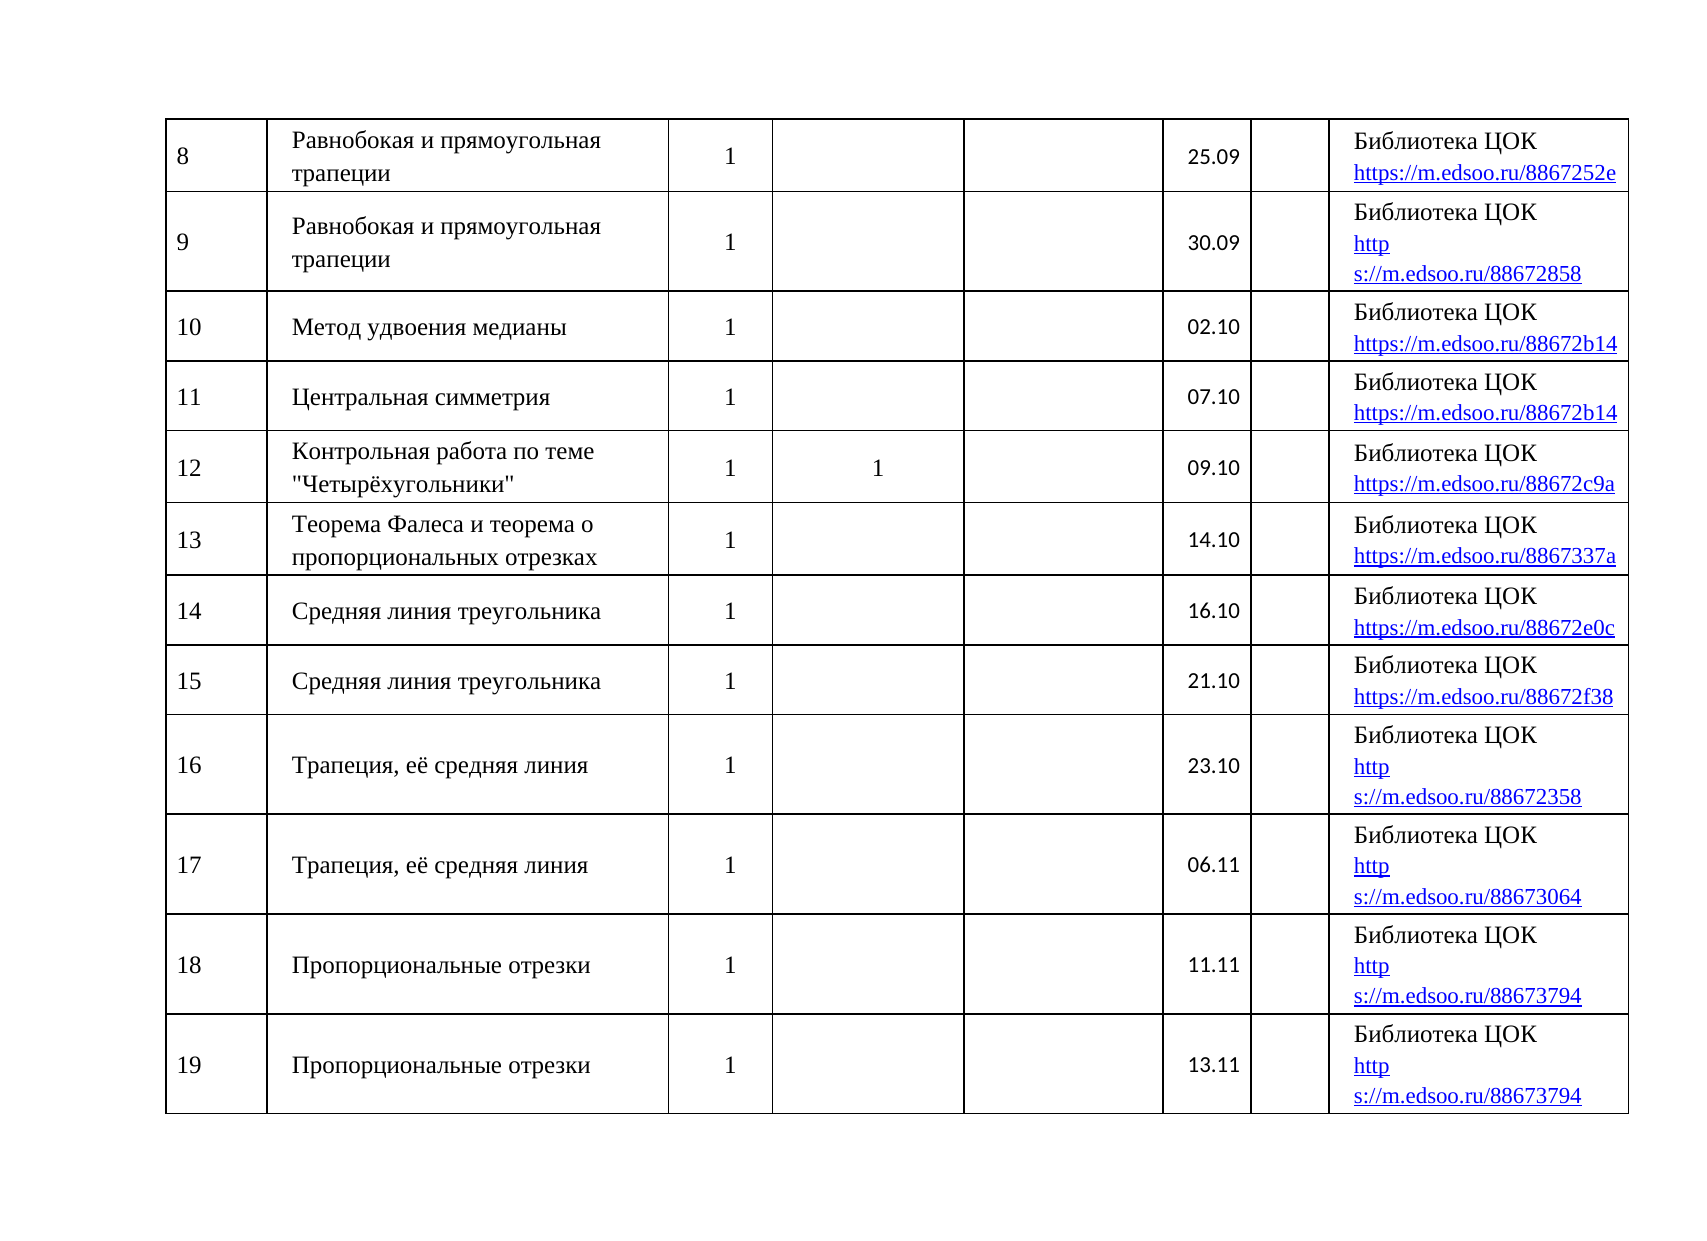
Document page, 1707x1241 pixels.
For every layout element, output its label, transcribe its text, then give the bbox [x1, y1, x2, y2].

table_cell [1252, 503, 1328, 574]
table_cell [773, 715, 963, 813]
table_cell 21.10 [1164, 646, 1250, 713]
table_cell [1252, 815, 1328, 913]
table_cell Пропорциональные отрезки [268, 915, 668, 1013]
table_cell 10 [167, 292, 266, 360]
table_cell [773, 1015, 963, 1113]
table_cell 13.11 [1164, 1015, 1250, 1113]
table_cell 17 [167, 815, 266, 913]
table_cell [965, 576, 1162, 644]
table_cell [1252, 576, 1328, 644]
table_cell [965, 362, 1162, 429]
table_cell 07.10 [1164, 362, 1250, 429]
table_cell 1 [669, 715, 772, 813]
table_cell 15 [167, 646, 266, 713]
table_cell [773, 362, 963, 429]
table_cell [965, 120, 1162, 191]
table_cell Трапеция, её средняя линия [268, 715, 668, 813]
table_cell 1 [669, 915, 772, 1013]
table_cell 8 [167, 120, 266, 191]
table_cell [965, 1015, 1162, 1113]
table_cell [1252, 192, 1328, 290]
table_cell Библиотека ЦОК https://m.edsoo.ru/88672f38 [1330, 646, 1628, 713]
table_cell Центральная симметрия [268, 362, 668, 429]
table_cell [1252, 362, 1328, 429]
table_cell Библиотека ЦОК https://m.edsoo.ru/8867337a [1330, 503, 1628, 574]
table_cell 1 [773, 431, 963, 502]
table_cell [1252, 715, 1328, 813]
table_cell Библиотека ЦОК https://m.edsoo.ru/88672358 [1330, 715, 1628, 813]
table_cell Средняя линия треугольника [268, 576, 668, 644]
table_cell [1252, 1015, 1328, 1113]
table_cell 14.10 [1164, 503, 1250, 574]
table_cell Равнобокая и прямоугольная трапеции [268, 120, 668, 191]
table_cell 25.09 [1164, 120, 1250, 191]
table_cell [773, 915, 963, 1013]
table_cell Библиотека ЦОК https://m.edsoo.ru/8867252e [1330, 120, 1628, 191]
table_cell [773, 576, 963, 644]
table_cell [965, 503, 1162, 574]
table_cell [1252, 646, 1328, 713]
table_cell 11 [167, 362, 266, 429]
table_cell 1 [669, 120, 772, 191]
table_cell 12 [167, 431, 266, 502]
table_cell 14 [167, 576, 266, 644]
table_cell Библиотека ЦОК https://m.edsoo.ru/88672b14 [1330, 362, 1628, 429]
table_cell [965, 431, 1162, 502]
table_cell 1 [669, 431, 772, 502]
table_cell 1 [669, 815, 772, 913]
table_cell Библиотека ЦОК https://m.edsoo.ru/88672e0c [1330, 576, 1628, 644]
table_cell Трапеция, её средняя линия [268, 815, 668, 913]
table_cell Библиотека ЦОК https://m.edsoo.ru/88673794 [1330, 915, 1628, 1013]
table_cell 1 [669, 503, 772, 574]
table_cell 30.09 [1164, 192, 1250, 290]
table_cell 13 [167, 503, 266, 574]
table_cell Библиотека ЦОК https://m.edsoo.ru/88672858 [1330, 192, 1628, 290]
table_cell Библиотека ЦОК https://m.edsoo.ru/88673794 [1330, 1015, 1628, 1113]
table_cell [773, 646, 963, 713]
table_cell [1252, 915, 1328, 1013]
table_cell 1 [669, 646, 772, 713]
table_cell Контрольная работа по теме "Четырёхугольники" [268, 431, 668, 502]
table_cell 1 [669, 362, 772, 429]
table_cell [965, 646, 1162, 713]
table_cell [965, 292, 1162, 360]
table_cell 18 [167, 915, 266, 1013]
table_cell [773, 815, 963, 913]
table_cell [773, 192, 963, 290]
table_cell 19 [167, 1015, 266, 1113]
table_cell [1252, 431, 1328, 502]
table_cell Библиотека ЦОК https://m.edsoo.ru/88672c9a [1330, 431, 1628, 502]
table_cell [965, 915, 1162, 1013]
table_cell 9 [167, 192, 266, 290]
table_cell [965, 192, 1162, 290]
table_cell 11.11 [1164, 915, 1250, 1013]
table_cell 1 [669, 192, 772, 290]
table_cell Библиотека ЦОК https://m.edsoo.ru/88673064 [1330, 815, 1628, 913]
table_cell [773, 503, 963, 574]
table_cell [1252, 120, 1328, 191]
table_cell 09.10 [1164, 431, 1250, 502]
table_cell 1 [669, 576, 772, 644]
table_cell [773, 292, 963, 360]
table_cell Равнобокая и прямоугольная трапеции [268, 192, 668, 290]
table_cell [773, 120, 963, 191]
table_cell Теорема Фалеса и теорема о пропорциональных отрезках [268, 503, 668, 574]
table_cell 16 [167, 715, 266, 813]
table_cell Библиотека ЦОК https://m.edsoo.ru/88672b14 [1330, 292, 1628, 360]
table_cell 16.10 [1164, 576, 1250, 644]
table_cell Пропорциональные отрезки [268, 1015, 668, 1113]
table_cell 02.10 [1164, 292, 1250, 360]
table_cell 06.11 [1164, 815, 1250, 913]
table_cell [965, 815, 1162, 913]
table_cell 1 [669, 1015, 772, 1113]
table_cell Средняя линия треугольника [268, 646, 668, 713]
table_cell [1252, 292, 1328, 360]
table_cell [965, 715, 1162, 813]
table_cell 23.10 [1164, 715, 1250, 813]
table_cell Метод удвоения медианы [268, 292, 668, 360]
table_cell 1 [669, 292, 772, 360]
